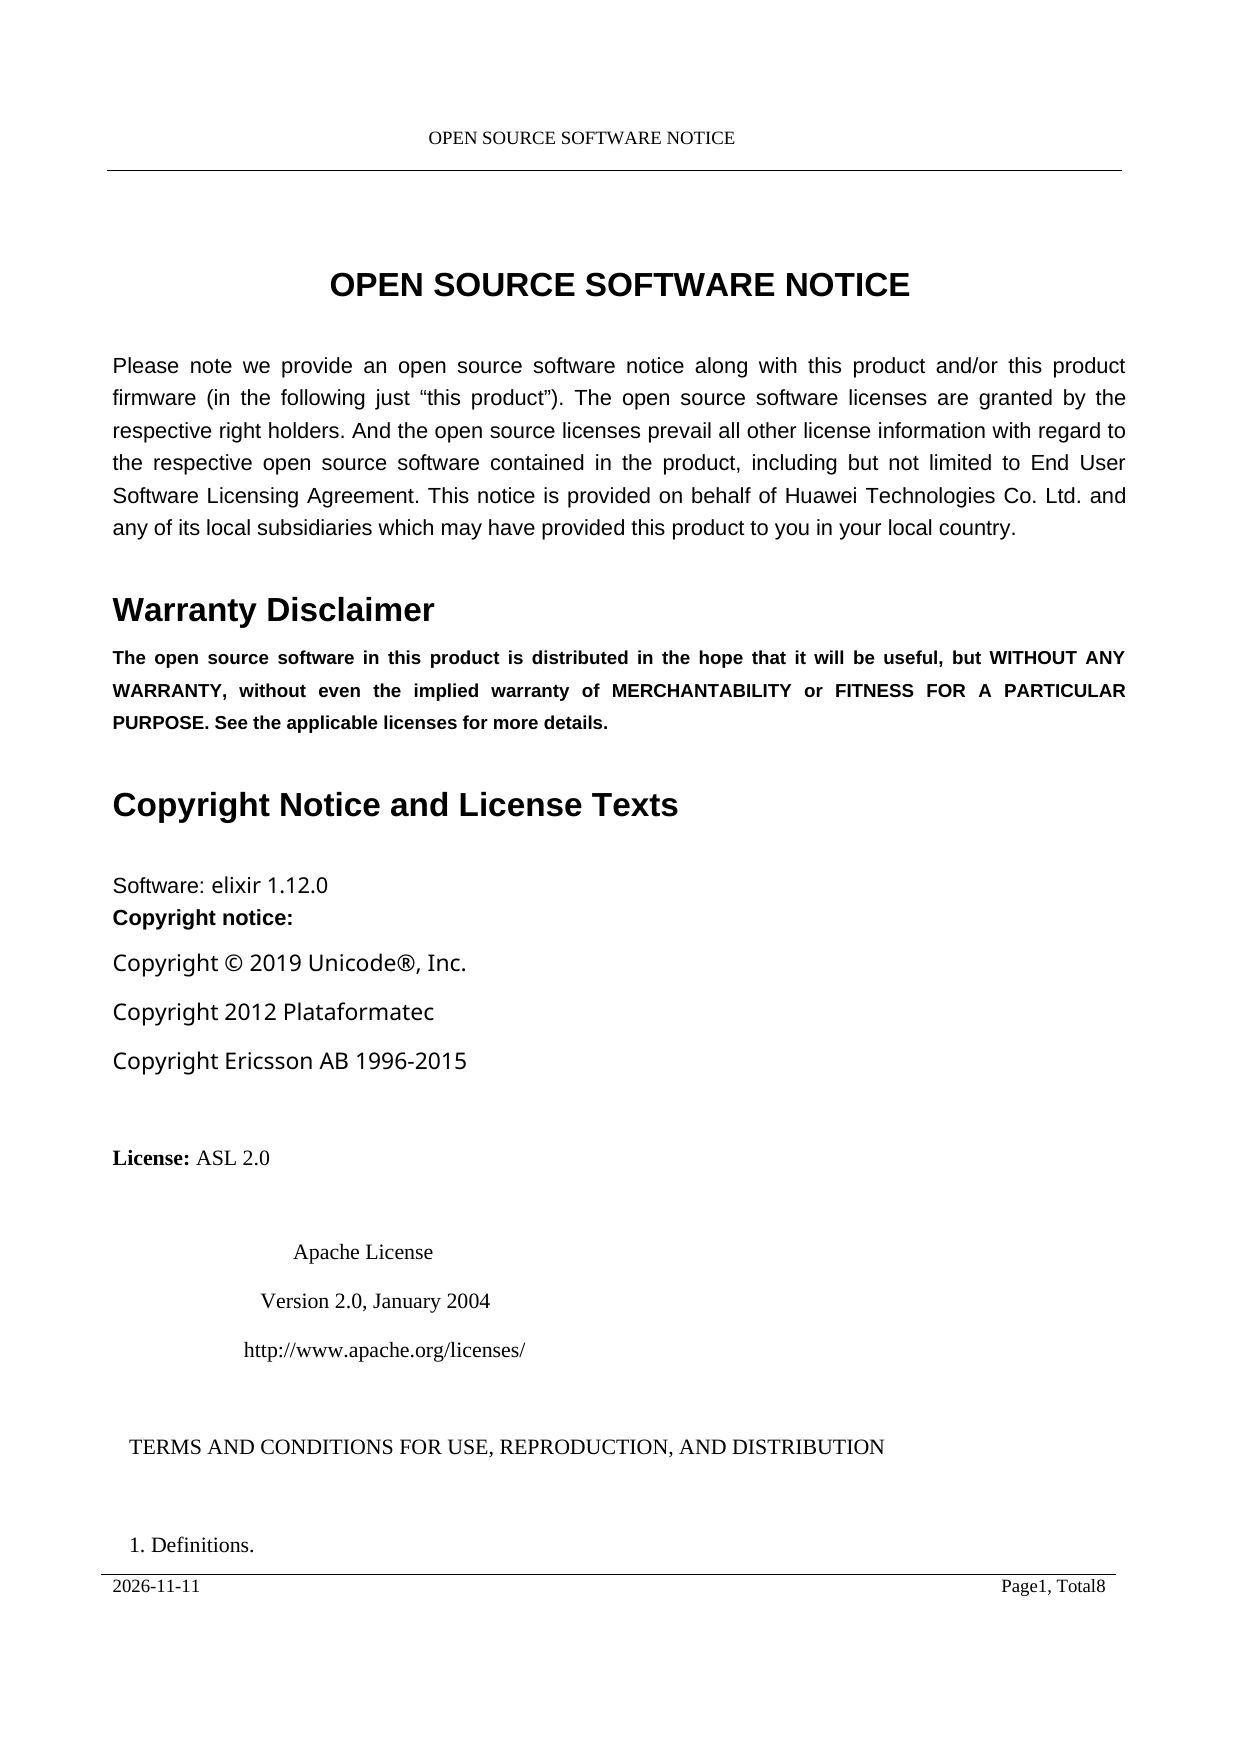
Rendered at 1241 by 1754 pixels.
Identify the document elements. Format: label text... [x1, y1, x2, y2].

text Copyright notice: [112, 901, 1128, 934]
text Warranty Disclaimer [112, 576, 1128, 641]
text Copyright Notice and License Texts [112, 771, 1128, 836]
text Software: elixir 1.12.0 [112, 869, 1128, 901]
text The open source software in this product is distributed in the hope that it will be useful, but WITHOUT ANY WARRANTY, without even the implied warranty of MERCHANTABILITY or FITNESS FOR A PARTICULAR PURPOSE. See the applicable licenses for more details. [112, 641, 1128, 739]
text Please note we provide an open source software notice along with this product and/or this product firmware (in the following just “this product”). The open source software licenses are granted by the respective right holders. And the open source licenses prevail all other license information with regard to the respective open source software contained in the product, including but not limited to End User Software Licensing Agreement. This notice is provided on behalf of Huawei Technologies Co. Ltd. and any of its local subsidiaries which may have provided this product to you in your local country. [112, 349, 1128, 544]
text License: ASL 2.0 [112, 1142, 1128, 1174]
text Copyright © 2019 Unicode®, Inc. Copyright 2012 Plataformatec Copyright Ericsson AB 1996-2015 [112, 947, 1128, 1125]
text OPEN SOURCE SOFTWARE NOTICE [112, 251, 1128, 316]
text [112, 1187, 1128, 1560]
